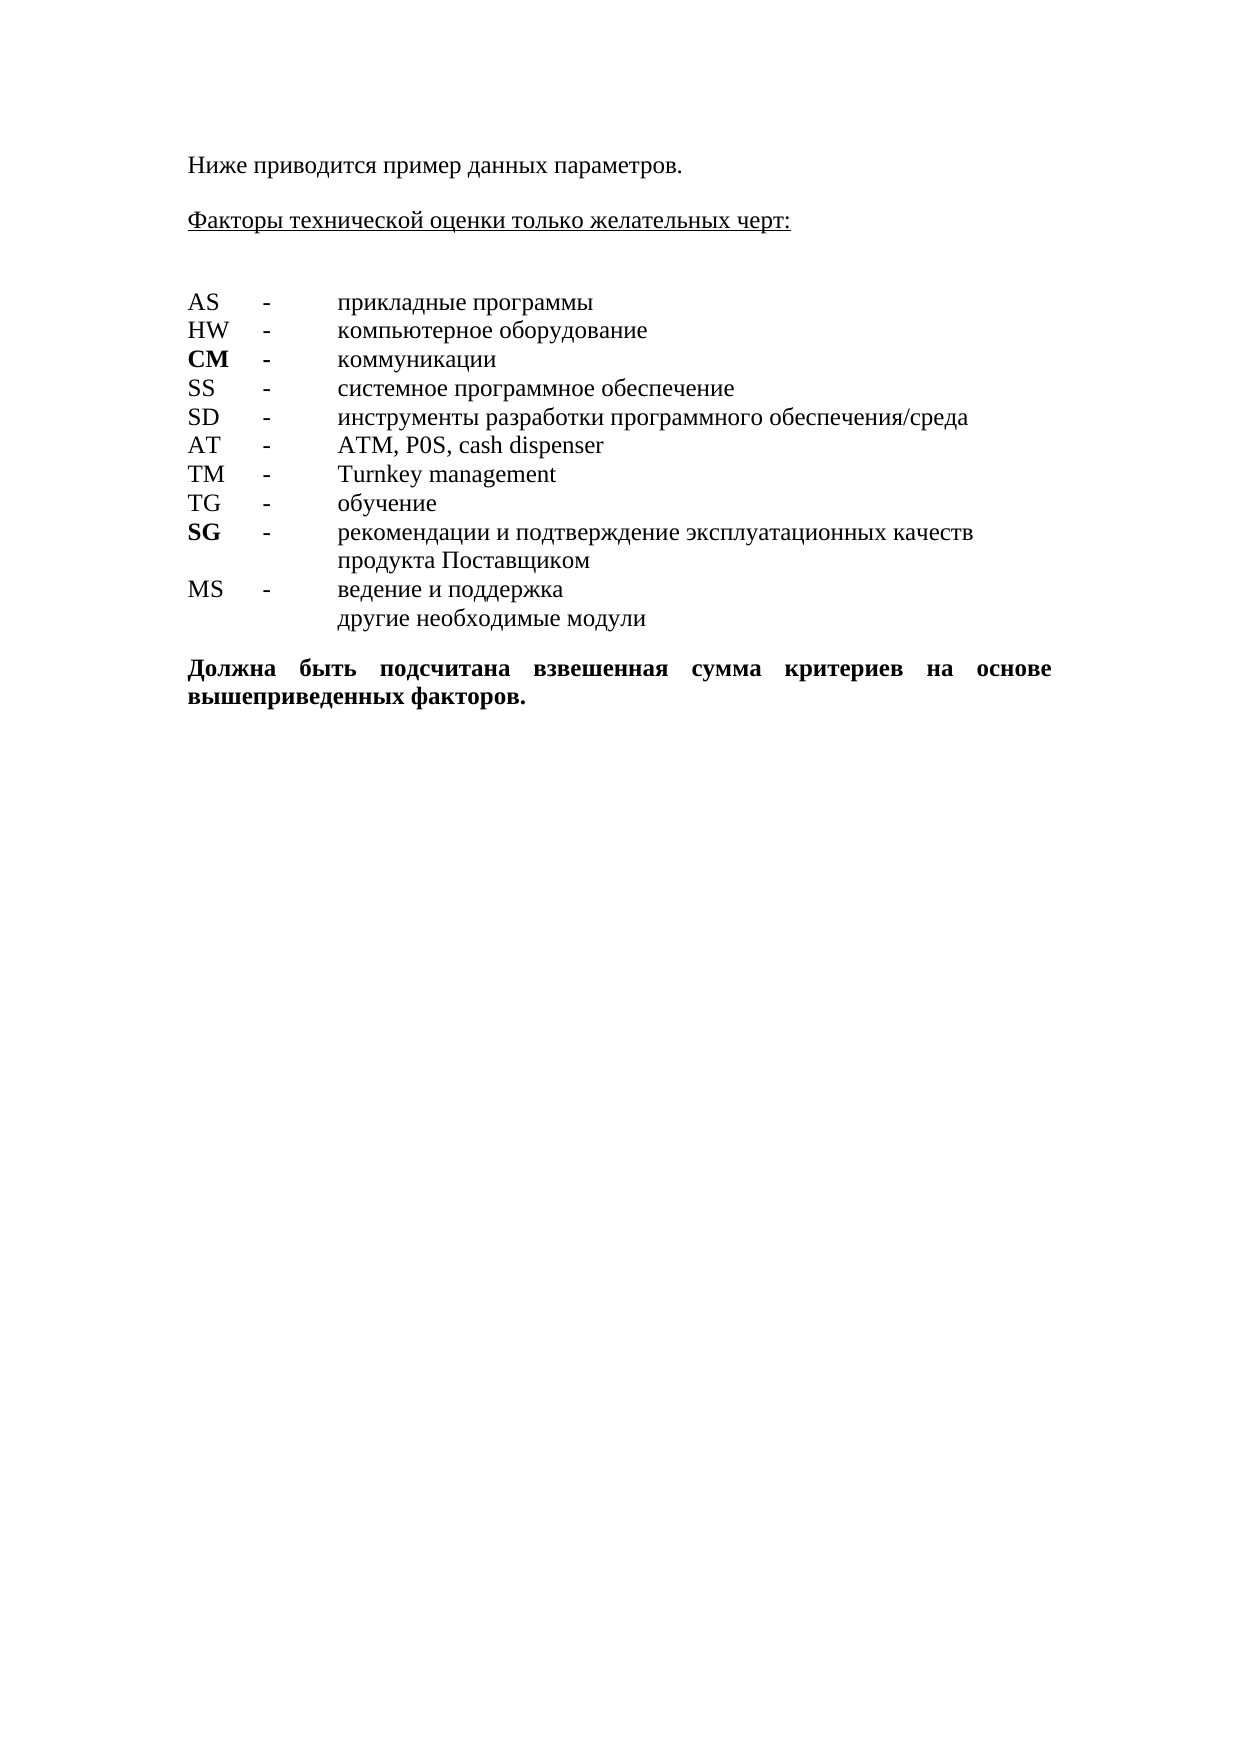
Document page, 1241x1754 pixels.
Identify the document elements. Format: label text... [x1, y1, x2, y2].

text Должна быть подсчитана взвешенная сумма критериев на основе вышеприведенных факторов. [187, 653, 1053, 710]
text АТ - АТМ, Р0S, саsh dispenser [187, 431, 1053, 459]
text другие необходимые модули [304, 603, 1053, 632]
text ТМ - Тurnkey management [187, 459, 1053, 488]
text Ниже приводится пример данных параметров. [187, 150, 865, 179]
text СМ - коммуникации [187, 344, 1053, 373]
text МS - ведение и поддержка [187, 574, 657, 603]
text продукта Поставщиком [187, 546, 657, 574]
text SG - рекомендации и подтверждение эксплуатационных качеств [187, 517, 1053, 546]
text НW - компьютерное оборудование [187, 316, 1053, 344]
text АS - прикладные программы [187, 287, 1053, 316]
text ТG - обучение [187, 488, 1053, 517]
text SD - инструменты разработки программного обеспечения/среда [187, 402, 1053, 431]
text Факторы технической оценки только желательных черт: [187, 205, 865, 234]
text SS - системное программное обеспечение [187, 373, 1053, 402]
